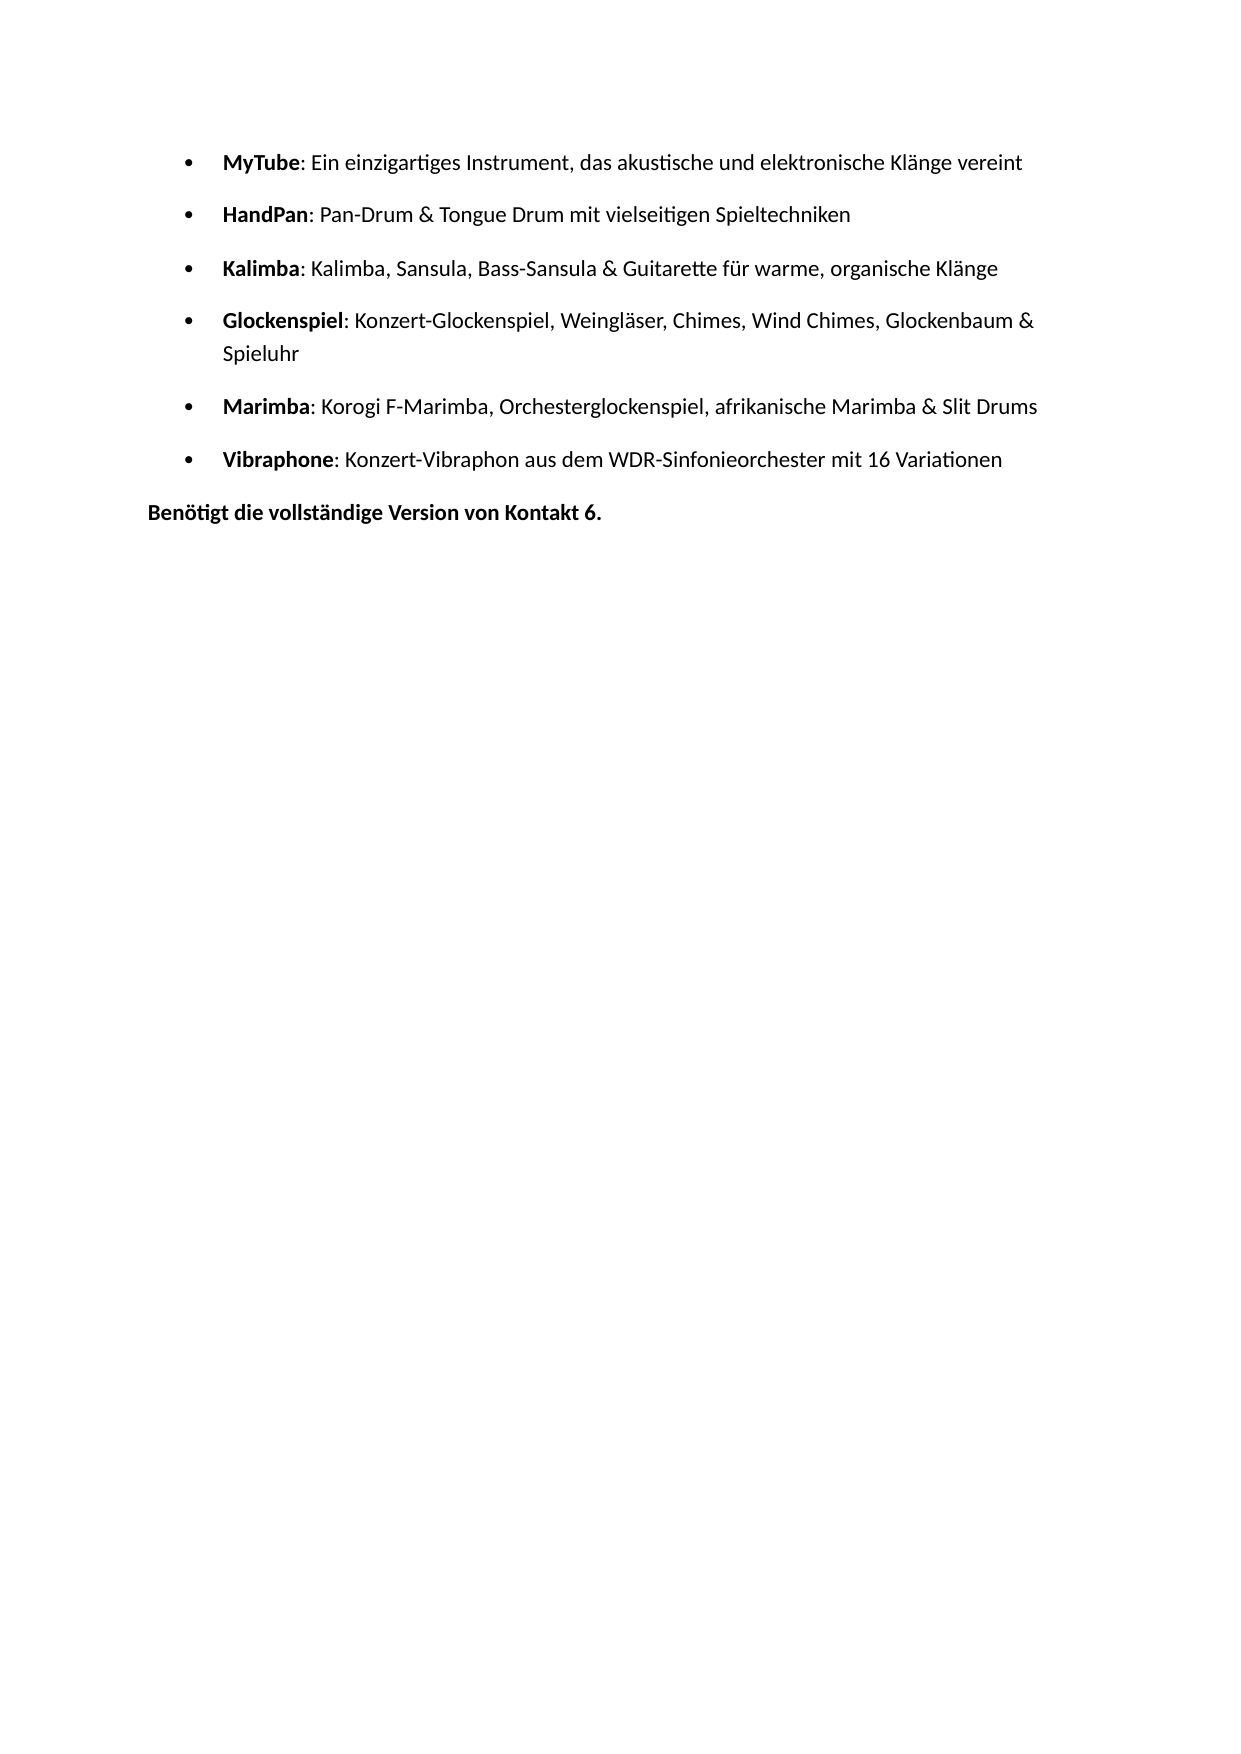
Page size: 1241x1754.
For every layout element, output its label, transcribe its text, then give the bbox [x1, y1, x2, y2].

list Glockenspiel: Konzert-Glockenspiel, Weingläser, Chimes, Wind Chimes, Glockenbaum & Spieluhr [185, 307, 1093, 367]
text Benötigt die vollständige Version von Kontakt 6. [148, 498, 1093, 526]
list MyTube: Ein einzigartiges Instrument, das akustische und elektronische Klänge vereint [185, 148, 1093, 176]
list HandPan: Pan-Drum & Tongue Drum mit vielseitigen Spieltechniken [185, 201, 1093, 229]
list Marimba: Korogi F-Marimba, Orchesterglockenspiel, afrikanische Marimba & Slit Drums [185, 392, 1093, 420]
list Vibraphone: Konzert-Vibraphon aus dem WDR-Sinfonieorchester mit 16 Variationen [185, 445, 1093, 473]
list Kalimba: Kalimba, Sansula, Bass-Sansula & Guitarette für warme, organische Klänge [185, 254, 1093, 282]
